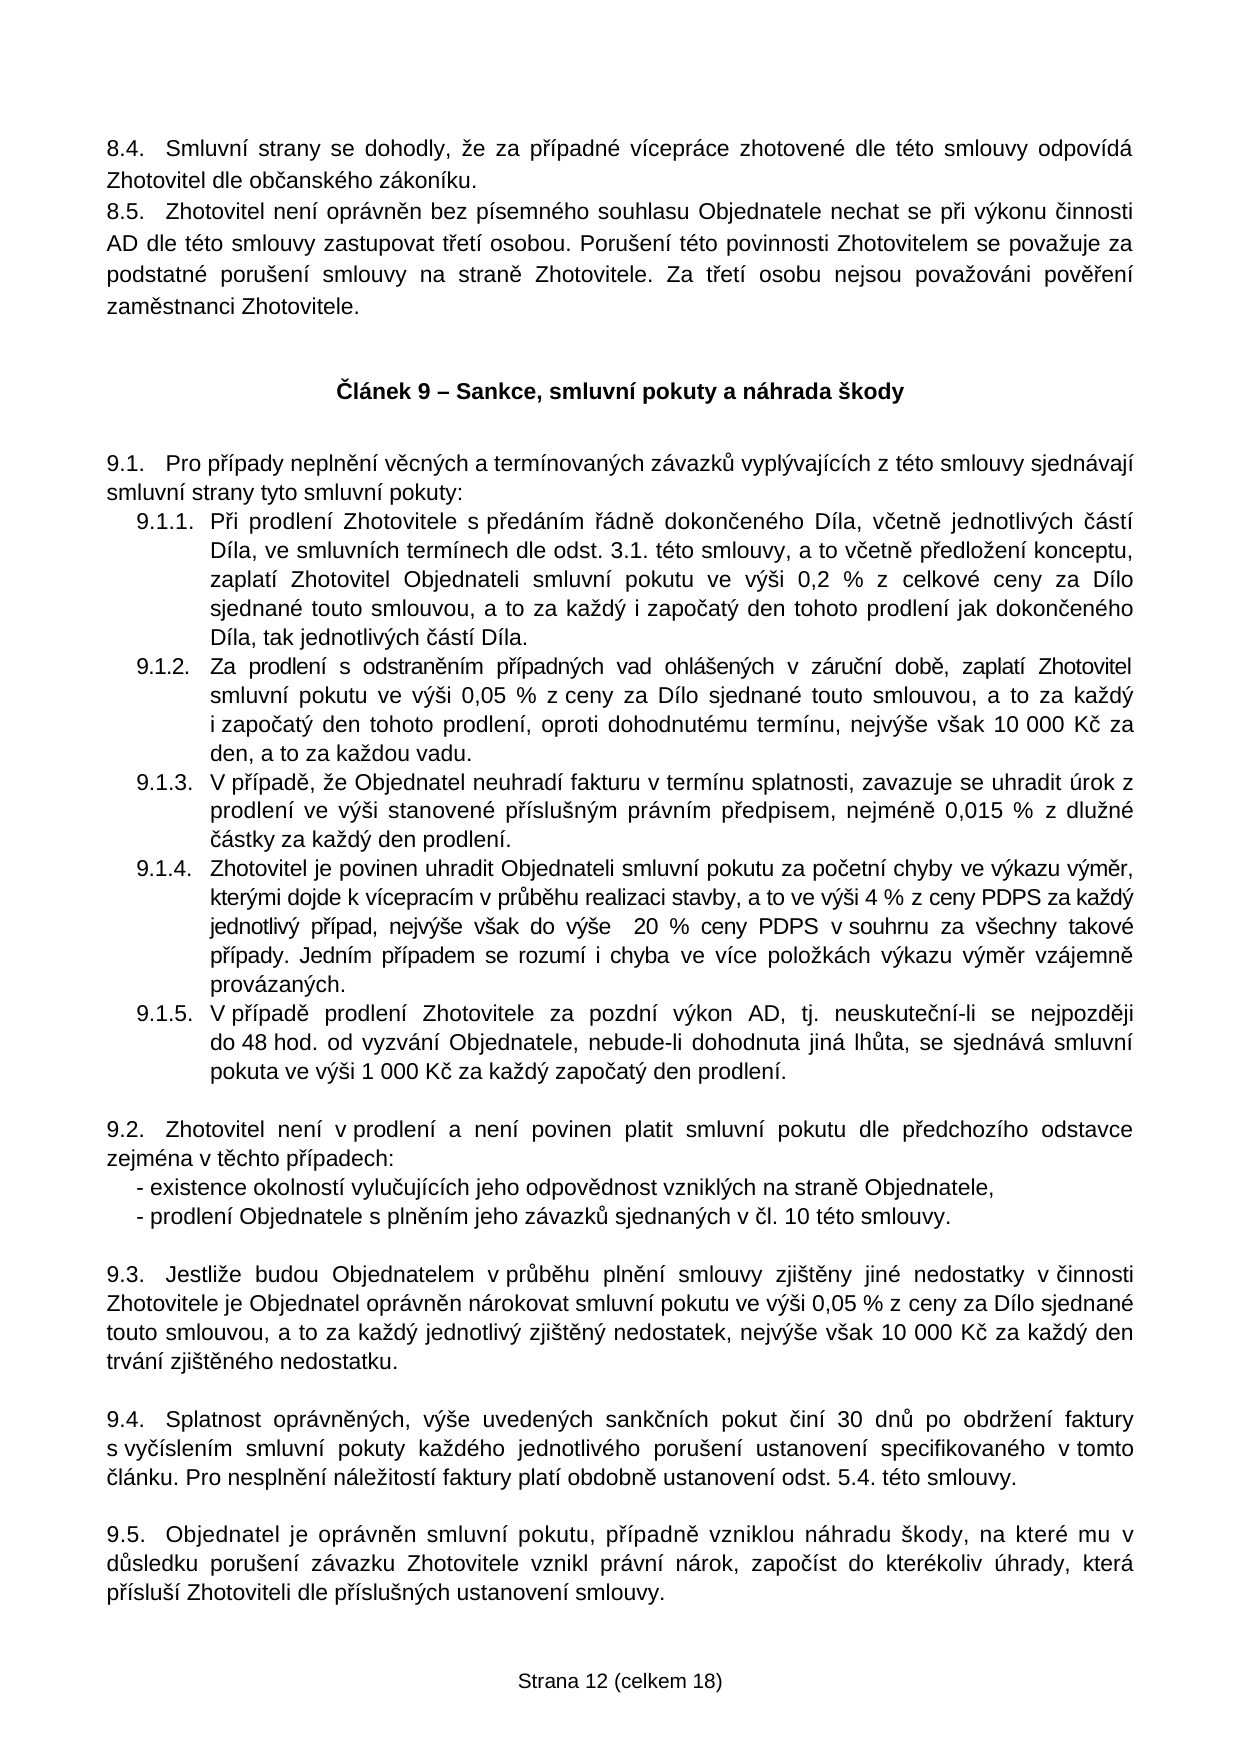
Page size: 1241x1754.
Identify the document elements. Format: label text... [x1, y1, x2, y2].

list Jestliže budou Objednatelem v průběhu plnění smlouvy zjištěny jiné nedostatky v činnosti Zhotovitele je Objednatel oprávněn nárokovat smluvní pokutu ve výši 0,05 % z ceny za Dílo sjednané touto smlouvou, a to za každý jednotlivý zjištěný nedostatek, nejvýše však 10 000 Kč za každý den trvání zjištěného nedostatku. [106, 1261, 1134, 1374]
list V případě prodlení Zhotovitele za pozdní výkon AD, tj. neuskuteční-li se nejpozději do 48 hod. od vyzvání Objednatele, nebude-li dohodnuta jiná lhůta, se sjednává smluvní pokuta ve výši 1 000 Kč za každý započatý den prodlení. [136, 1000, 1134, 1084]
list Za prodlení s odstraněním případných vad ohlášených v záruční době, zaplatí Zhotovitel smluvní pokutu ve výši 0,05 % z ceny za Dílo sjednané touto smlouvou, a to za každý i započatý den tohoto prodlení, oproti dohodnutému termínu, nejvýše však 10 000 Kč za den, a to za každou vadu. [136, 653, 1134, 766]
list V případě, že Objednatel neuhradí fakturu v termínu splatnosti, zavazuje se uhradit úrok z prodlení ve výši stanovené příslušným právním předpisem, nejméně 0,015 % z dlužné částky za každý den prodlení. [136, 768, 1134, 853]
text - prodlení Objednatele s plněním jeho závazků sjednaných v čl. 10 této smlouvy. [106, 1203, 1122, 1229]
list Splatnost oprávněných, výše uvedených sankčních pokut činí 30 dnů po obdržení faktury s vyčíslením smluvní pokuty každého jednotlivého porušení ustanovení specifikovaného v tomto článku. Pro nesplnění náležitostí faktury platí obdobně ustanovení odst. 5.4. této smlouvy. [106, 1406, 1134, 1490]
text - existence okolností vylučujících jeho odpovědnost vzniklých na straně Objednatele, [106, 1174, 1122, 1200]
text Článek 9 – Sankce, smluvní pokuty a náhrada škody [106, 378, 1134, 404]
list Objednatel je oprávněn smluvní pokutu, případně vzniklou náhradu škody, na které mu v důsledku porušení závazku Zhotovitele vznikl právní nárok, započíst do kterékoliv úhrady, která přísluší Zhotoviteli dle příslušných ustanovení smlouvy. [106, 1521, 1134, 1606]
list Zhotovitel je povinen uhradit Objednateli smluvní pokutu za početní chyby ve výkazu výměr, kterými dojde k vícepracím v průběhu realizaci stavby, a to ve výši 4 % z ceny PDPS za každý jednotlivý případ, nejvýše však do výše 20 % ceny PDPS v souhrnu za všechny takové případy. Jedním případem se rozumí i chyba ve více položkách výkazu výměr vzájemně provázaných. [136, 855, 1134, 997]
list Zhotovitel není oprávněn bez písemného souhlasu Objednatele nechat se při výkonu činnosti AD dle této smlouvy zastupovat třetí osobou. Porušení této povinnosti Zhotovitelem se považuje za podstatné porušení smlouvy na straně Zhotovitele. Za třetí osobu nejsou považováni pověření zaměstnanci Zhotovitele. [106, 198, 1134, 319]
list Smluvní strany se dohodly, že za případné vícepráce zhotovené dle této smlouvy odpovídá Zhotovitel dle občanského zákoníku. [106, 135, 1134, 193]
list Při prodlení Zhotovitele s předáním řádně dokončeného Díla, včetně jednotlivých částí Díla, ve smluvních termínech dle odst. 3.1. této smlouvy, a to včetně předložení konceptu, zaplatí Zhotovitel Objednateli smluvní pokutu ve výši 0,2 % z celkové ceny za Dílo sjednané touto smlouvou, a to za každý i započatý den tohoto prodlení jak dokončeného Díla, tak jednotlivých částí Díla. [136, 508, 1134, 650]
list Pro případy neplnění věcných a termínovaných závazků vyplývajících z této smlouvy sjednávají smluvní strany tyto smluvní pokuty: [106, 450, 1134, 505]
list Zhotovitel není v prodlení a není povinen platit smluvní pokutu dle předchozího odstavce zejména v těchto případech: [106, 1116, 1134, 1171]
